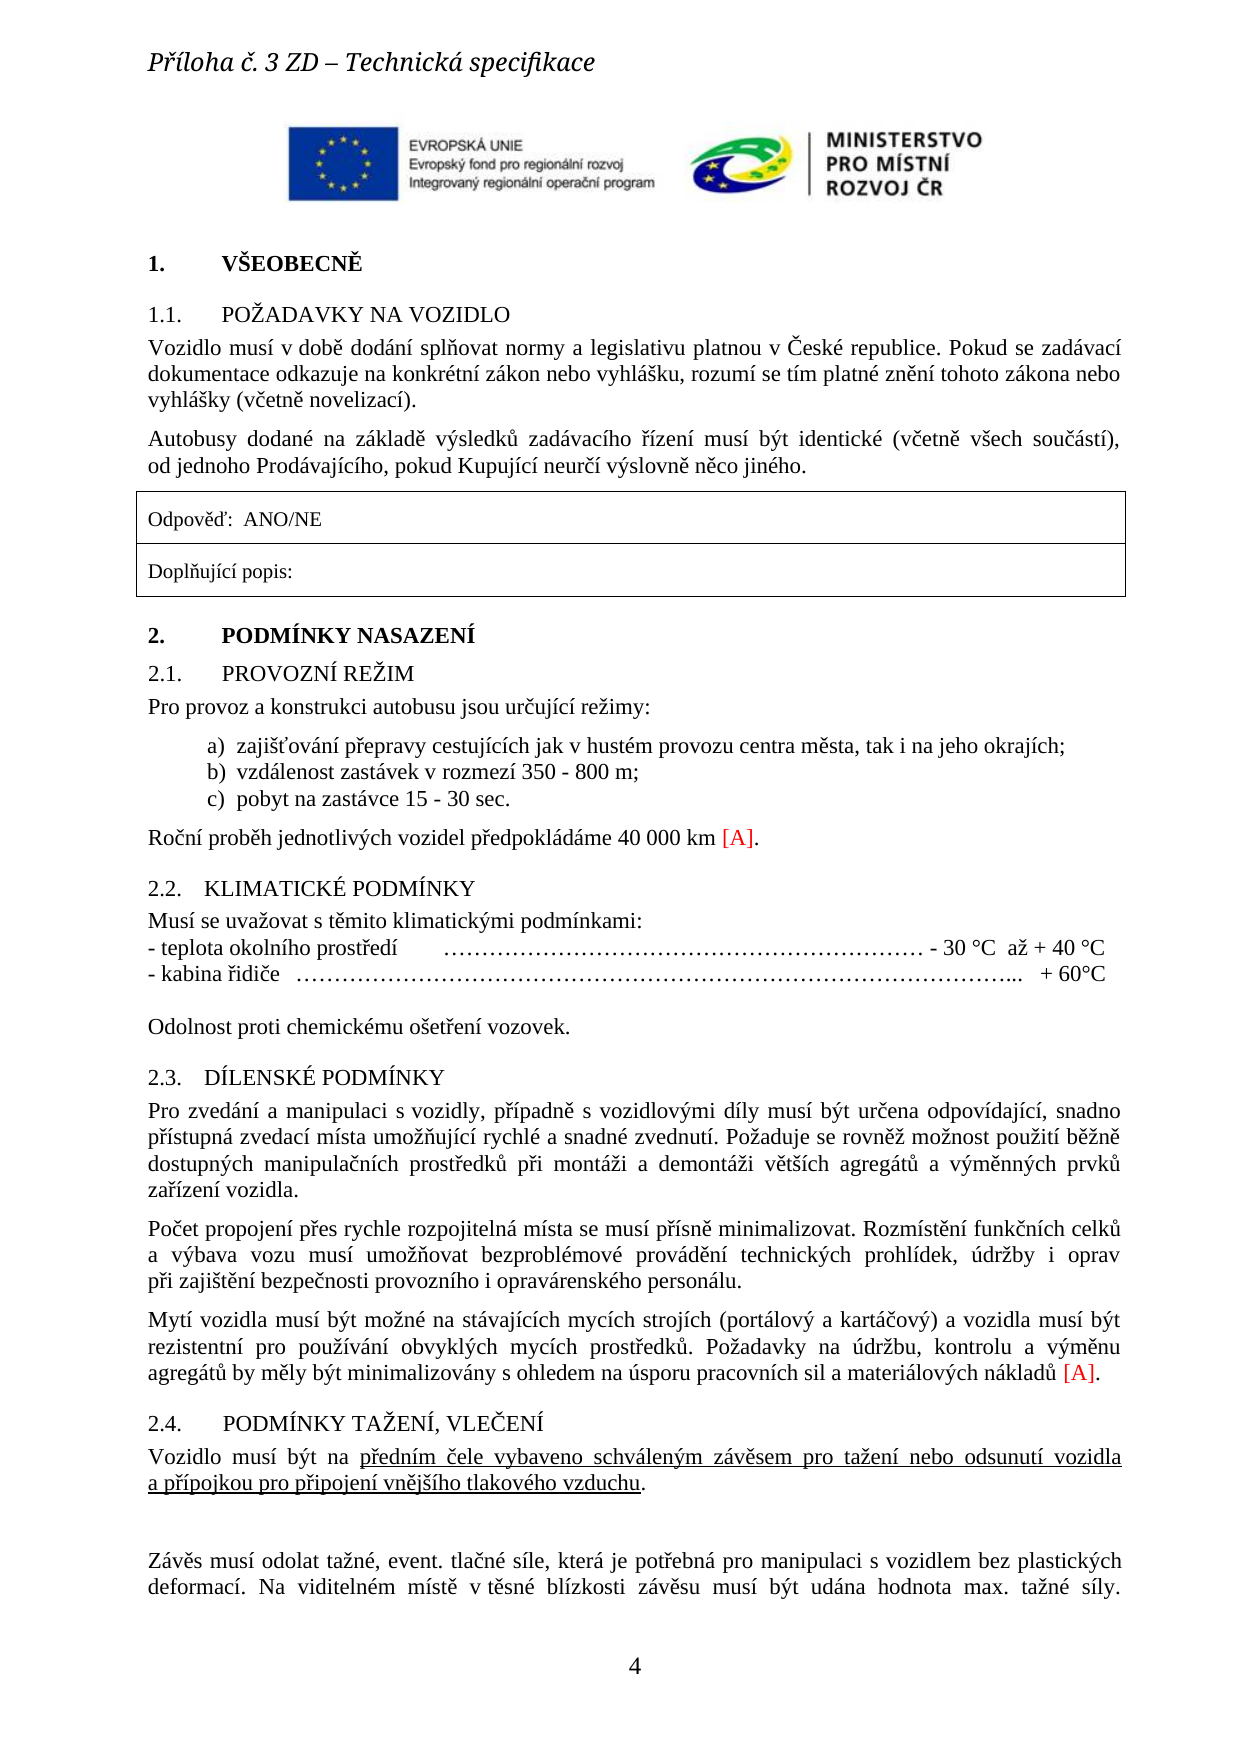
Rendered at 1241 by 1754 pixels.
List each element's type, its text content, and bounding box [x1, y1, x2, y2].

table_header Odpověď: ANO/NE [137, 492, 1125, 543]
subtitle Podmínky tažení, vlečení [148, 1410, 1122, 1437]
text Vozidlo musí být na předním čele vybaveno schváleným závěsem pro tažení nebo odsunutí vozidla a přípojkou pro připojení vnějšího tlakového vzduchu. [148, 1443, 1122, 1496]
text Počet propojení přes rychle rozpojitelná místa se musí přísně minimalizovat. Rozmístění funkčních celků a výbava vozu musí umožňovat bezproblémové provádění technických prohlídek, údržby i oprav při zajištění bezpečnosti provozního i opravárenského personálu. [148, 1215, 1122, 1294]
subtitle Provozní režim [148, 661, 1122, 687]
text Pro provoz a konstrukci autobusu jsou určující režimy: [148, 693, 1122, 719]
text Autobusy dodané na základě výsledků zadávacího řízení musí být identické (včetně všech součástí), od jednoho Prodávajícího, pokud Kupující neurčí výslovně něco jiného. [148, 425, 1122, 478]
subtitle Všeobecně [148, 250, 1122, 276]
text Odolnost proti chemickému ošetření vozovek. [148, 1013, 1122, 1039]
list pobyt na zastávce 15 - 30 sec. [207, 785, 1122, 811]
text Mytí vozidla musí být možné na stávajících mycích strojích (portálový a kartáčový) a vozidla musí být rezistentní pro používání obvyklých mycích prostředků. Požadavky na údržbu, kontrolu a výměnu agregátů by měly být minimalizovány s ohledem na úsporu pracovních sil a materiálových nákladů [A]. [148, 1306, 1122, 1385]
subtitle Dílenské podmínky [148, 1064, 1122, 1091]
list vzdálenost zastávek v rozmezí 350 - [207, 758, 1122, 785]
text Roční proběh jednotlivých vozidel předpokládáme 40 000 km [A]. [148, 823, 1122, 850]
text Musí se uvažovat s těmito klimatickými podmínkami: [148, 907, 1122, 934]
text Pro zvedání a manipulaci s vozidly, případně s vozidlovými díly musí být určena odpovídající, snadno přístupná zvedací místa umožňující rychlé a snadné zvednutí. Požaduje se rovněž možnost použití běžně dostupných manipulačních prostředků při montáži a demontáži větších agregátů a výměnných prvků zařízení vozidla. [148, 1097, 1122, 1202]
text - teplota okolního prostředí ……………………………………………………… - 30 °C až + 40 °C [148, 934, 1122, 960]
subtitle Podmínky nasazení [148, 622, 1122, 648]
subtitle Klimatické podmínky [148, 875, 1122, 901]
text - kabina řidiče …………………………………………………………………………………... + 60°C [148, 960, 1122, 987]
text Vozidlo musí v době dodání splňovat normy a legislativu platnou v České republice. Pokud se zadávací dokumentace odkazuje na konkrétní zákon nebo vyhlášku, rozumí se tím platné znění tohoto zákona nebo vyhlášky (včetně novelizací). [148, 334, 1122, 413]
list zajišťování přepravy cestujících jak v hustém provozu centra města, tak i na jeho okrajích; [207, 732, 1122, 758]
subtitle POŽADAVKY NA VOZIDLO [148, 301, 1122, 328]
picture [265, 102, 1005, 225]
table_cell Doplňující popis: [137, 544, 1125, 596]
